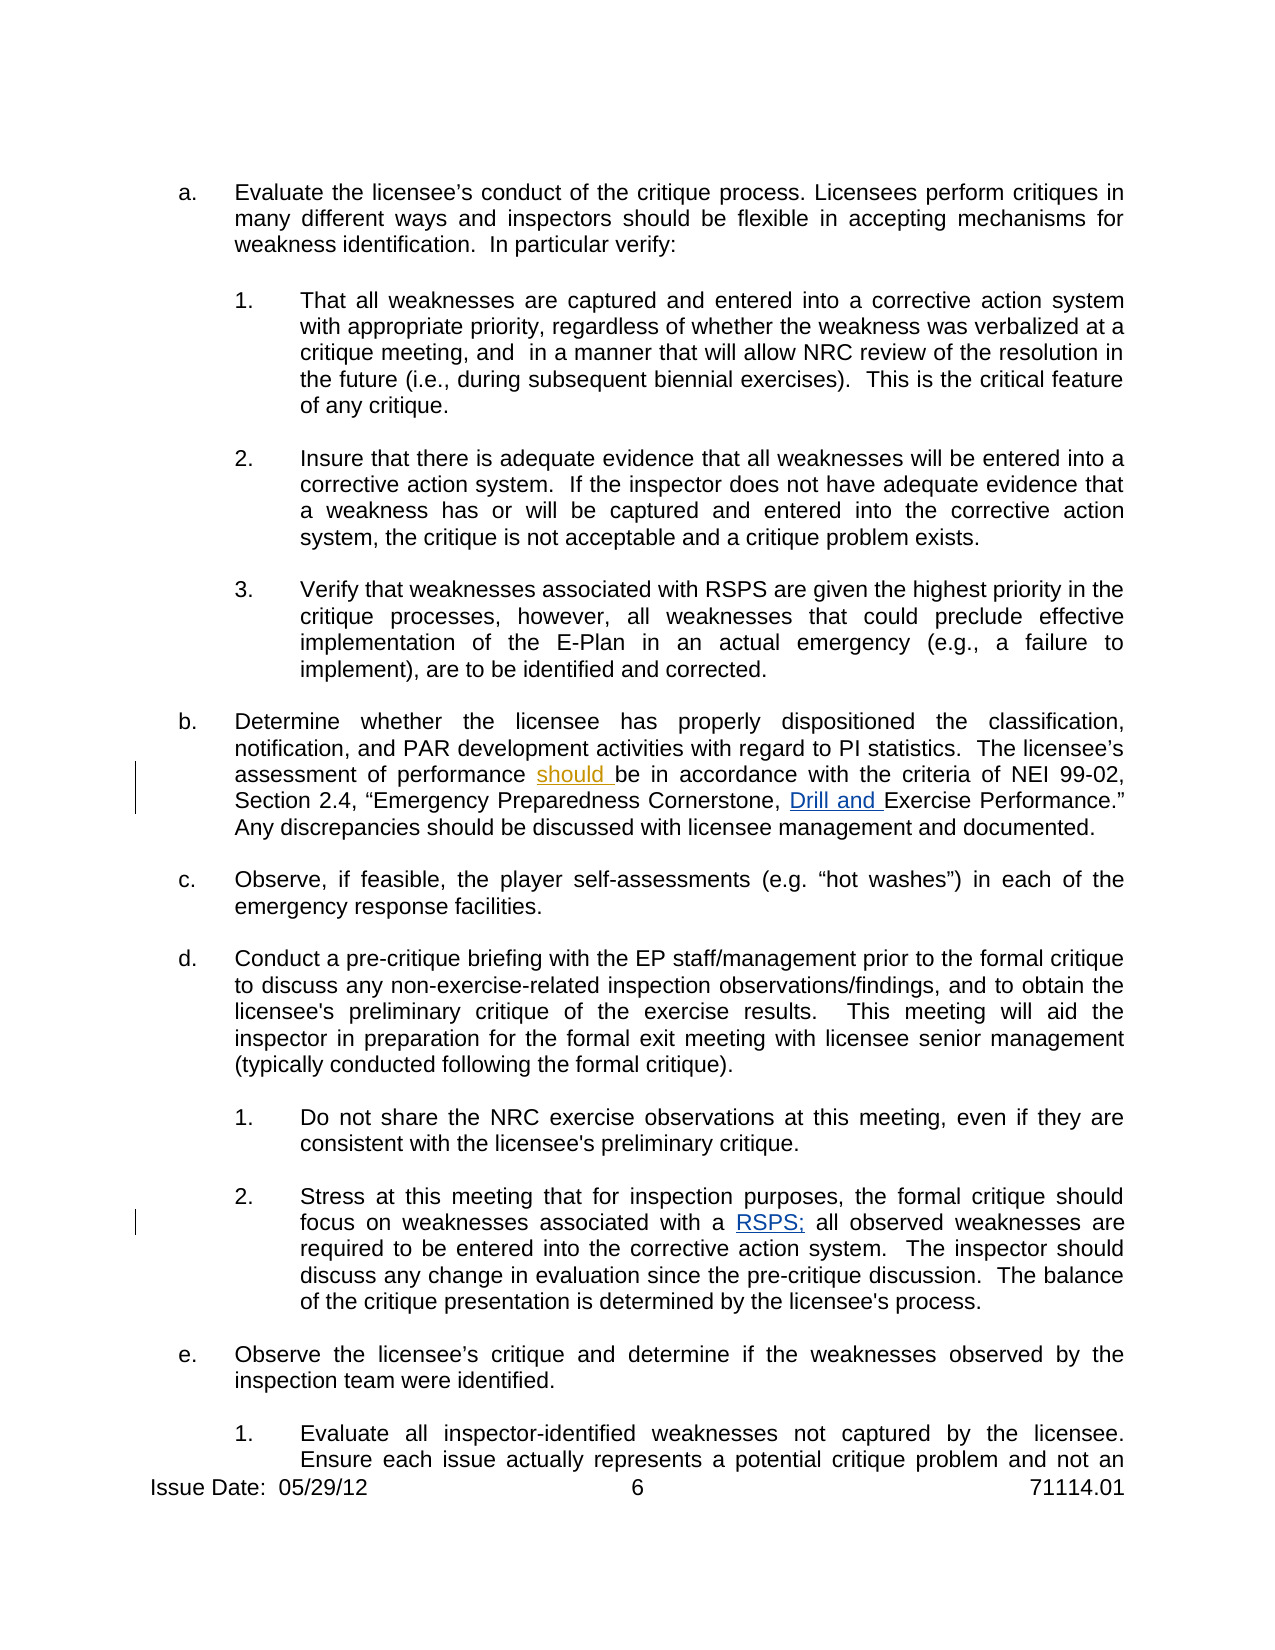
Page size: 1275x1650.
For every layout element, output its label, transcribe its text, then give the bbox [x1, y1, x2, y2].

list Stress at this meeting that for inspection purposes, the formal critique should focus on weaknesses associated with a all observed weaknesses are required to be entered into the corrective action system. The inspector should discuss any change in evaluation since the pre-critique discussion. The balance of the critique presentation is determined by the licensee's process. [234, 1183, 1125, 1314]
list That all weaknesses are captured and entered into a corrective action system with appropriate priority, regardless of whether the weakness was verbalized at a critique meeting, and in a manner that will allow NRC review of the resolution in the future (i.e., during subsequent biennial exercises). This is the critical feature of any critique. [234, 287, 1125, 418]
list Determine whether the licensee has properly dispositioned the classification, notification, and PAR development activities with regard to PI statistics. The licensee’s assessment of performance be in accordance with the criteria of NEI 99-02, Section 2.4, “Emergency Preparedness Cornerstone, Exercise Performance.” Any discrepancies should be discussed with licensee management and documented. [178, 708, 1125, 840]
list Evaluate the licensee’s conduct of the critique process. Licensees perform critiques in many different ways and inspectors should be flexible in accepting mechanisms for weakness identification. In particular verify: [178, 179, 1125, 258]
list Do not share the NRC exercise observations at this meeting, even if they are consistent with the licensee's preliminary critique. [234, 1103, 1125, 1156]
list Observe, if feasible, the player self-assessments (e.g. “hot washes”) in each of the emergency response facilities. [178, 866, 1125, 919]
list Observe the licensee’s critique and determine if the weaknesses observed by the inspection team were identified. [178, 1341, 1125, 1393]
list Conduct a pre-critique briefing with the EP staff/management prior to the formal critique to discuss any non-exercise-related inspection observations/findings, and to obtain the licensee's preliminary critique of the exercise results. This meeting will aid the inspector in preparation for the formal exit meeting with licensee senior management (typically conducted following the formal critique). [178, 945, 1125, 1077]
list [234, 1420, 1125, 1472]
list Verify that weaknesses associated with RSPS are given the highest priority in the critique processes, however, all weaknesses that could preclude effective implementation of the E-Plan in an actual emergency (e.g., a failure to implement), are to be identified and corrected. [234, 576, 1125, 682]
list Insure that there is adequate evidence that all weaknesses will be entered into a corrective action system. If the inspector does not have adequate evidence that a weakness has or will be captured and entered into the corrective action system, the critique is not acceptable and a critique problem exists. [234, 445, 1125, 550]
